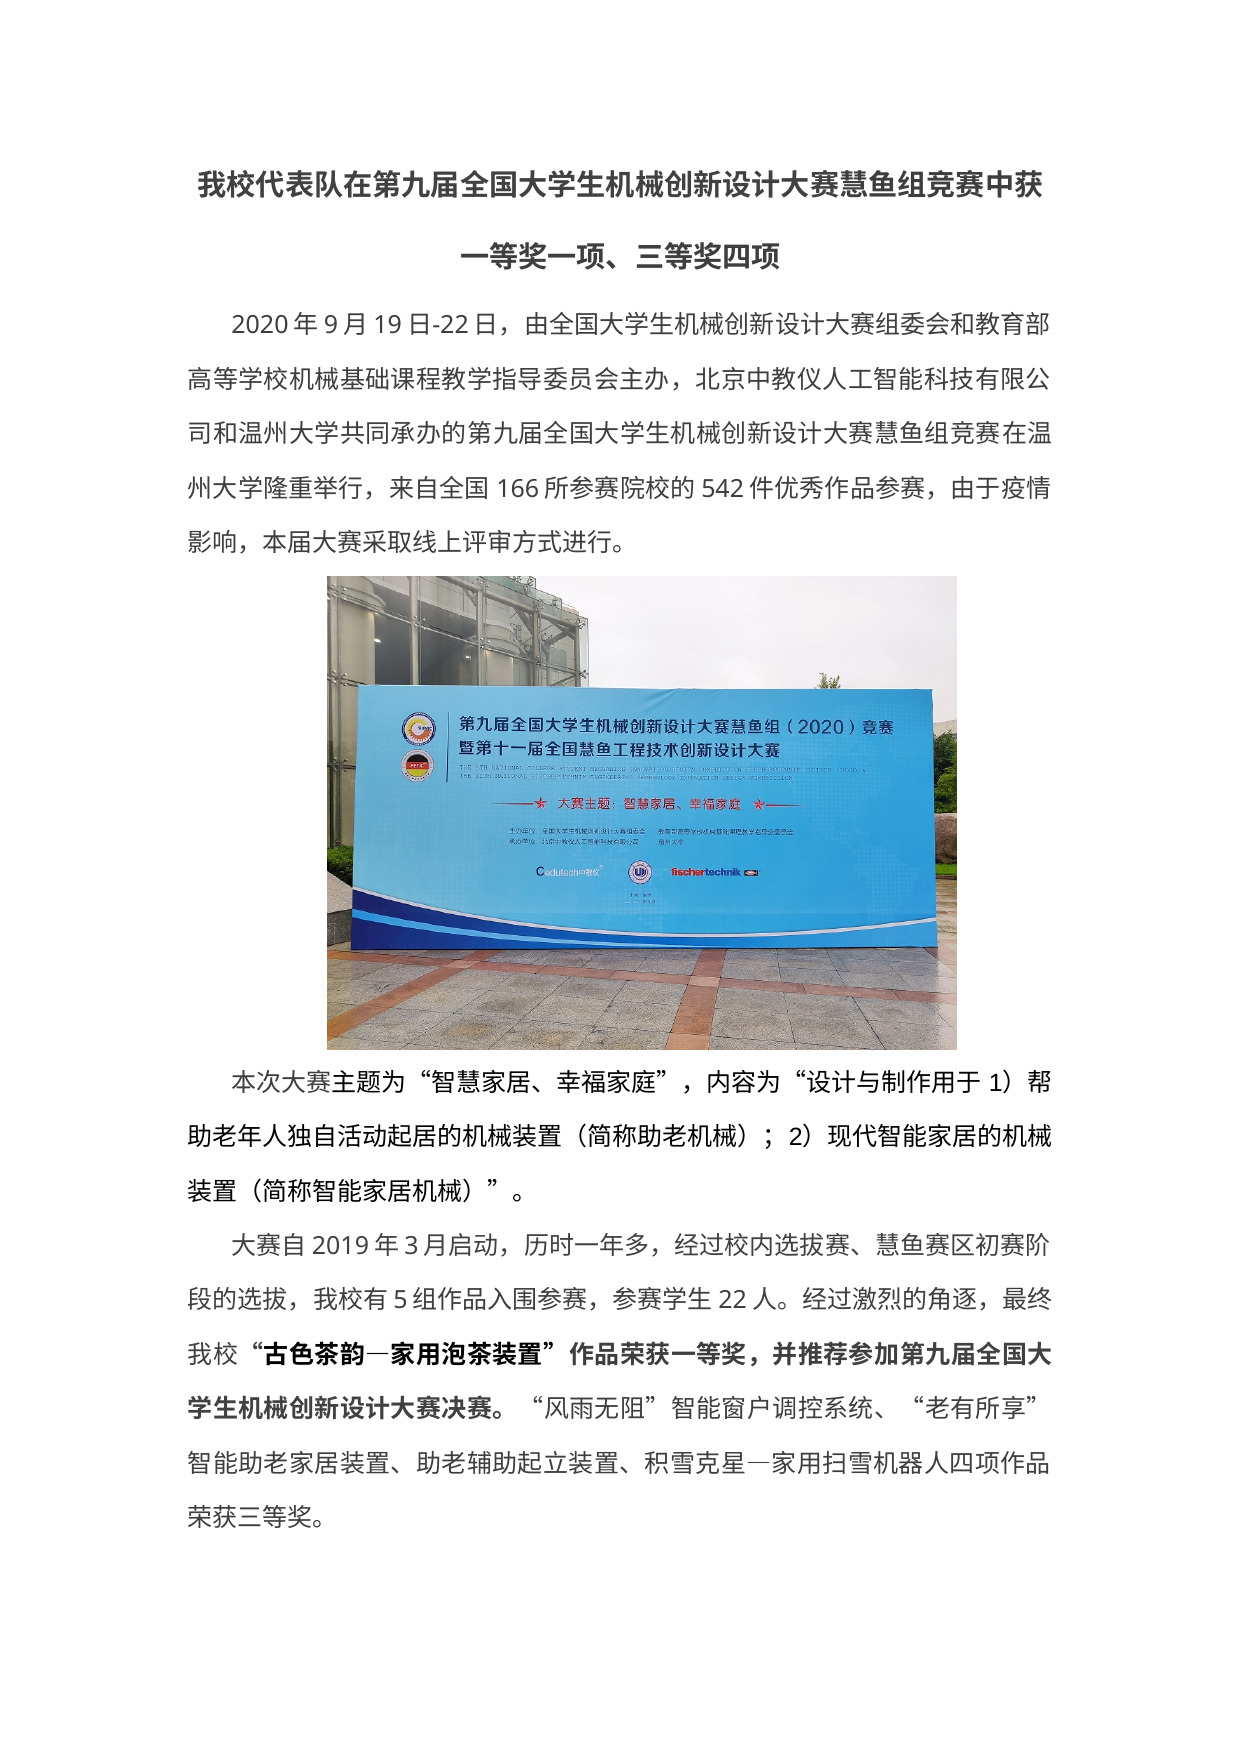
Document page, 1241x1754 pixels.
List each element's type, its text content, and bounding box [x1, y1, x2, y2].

text 我校代表队在第九届全国大学生机械创新设计大赛慧鱼组竞赛中获 [187, 162, 1053, 204]
picture [327, 576, 957, 1050]
text 本次大赛主题为“智慧家居、幸福家庭”，内容为“设计与制作用于1）帮助老年人独自活动起居的机械装置（简称助老机械）；2）现代智能家居的机械装置（简称智能家居机械）”。 [187, 1062, 1053, 1207]
text 大赛自2019年3月启动，历时一年多，经过校内选拔赛、慧鱼赛区初赛阶段的选拔，我校有5组作品入围参赛，参赛学生22人。经过激烈的角逐，最终我校“古色茶韵—家用泡茶装置”作品荣获一等奖，并推荐参加第九届全国大学生机械创新设计大赛决赛。“风雨无阻”智能窗户调控系统、“老有所享”智能助老家居装置、助老辅助起立装置、积雪克星—家用扫雪机器人四项作品荣获三等奖。 [187, 1226, 1053, 1534]
text 2020年9月19日-22日，由全国大学生机械创新设计大赛组委会和教育部高等学校机械基础课程教学指导委员会主办，北京中教仪人工智能科技有限公司和温州大学共同承办的第九届全国大学生机械创新设计大赛慧鱼组竞赛在温州大学隆重举行，来自全国166所参赛院校的542件优秀作品参赛，由于疫情影响，本届大赛采取线上评审方式进行。 [187, 305, 1053, 559]
text 一等奖一项、三等奖四项 [187, 233, 1053, 276]
